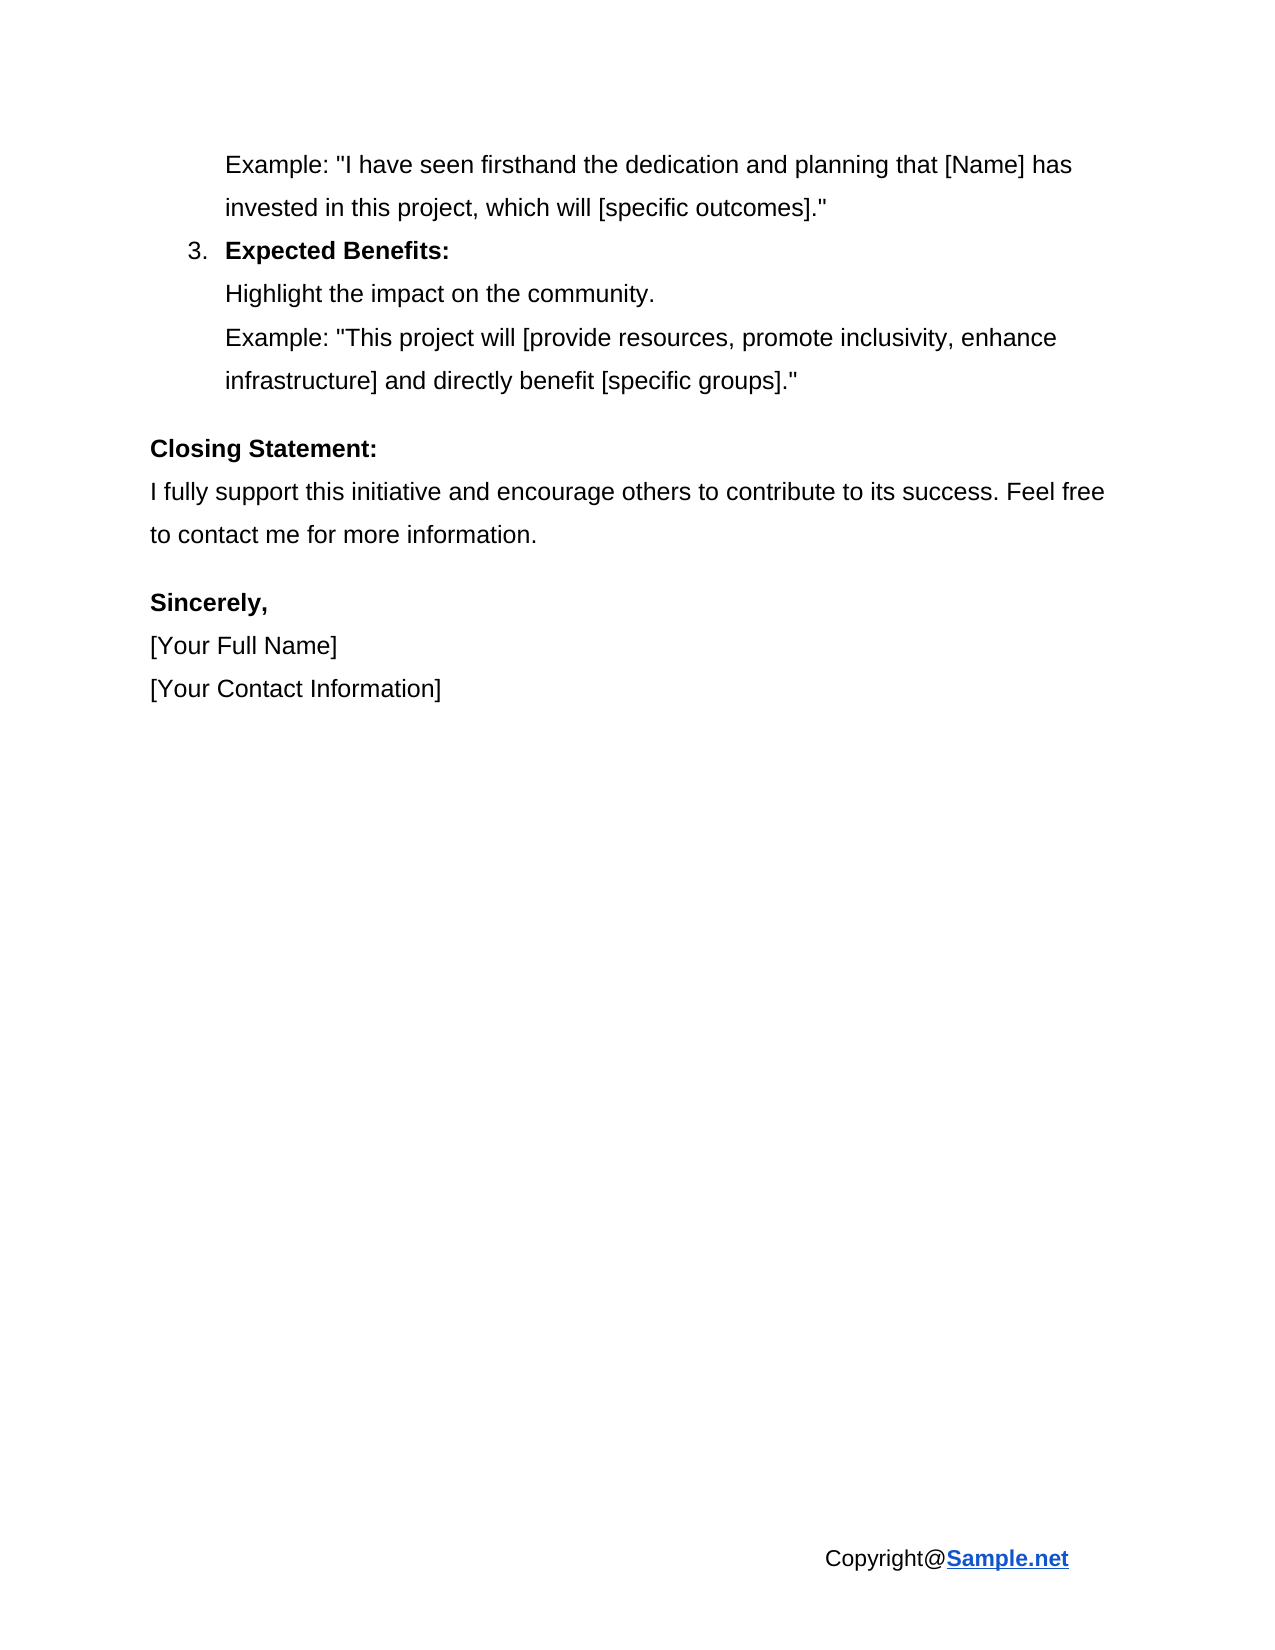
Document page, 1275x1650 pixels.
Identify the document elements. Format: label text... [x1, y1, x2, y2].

text Sincerely, [Your Full Name] [Your Contact Information] [150, 588, 1125, 703]
text Closing Statement: I fully support this initiative and encourage others to contribute to its success. Feel free to contact me for more information. [150, 434, 1125, 549]
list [187, 150, 1125, 222]
list Expected Benefits: Highlight the impact on the community. Example: "This project will [provide resources, promote inclusivity, enhance infrastructure] and directly benefit [specific groups]." [187, 236, 1125, 394]
